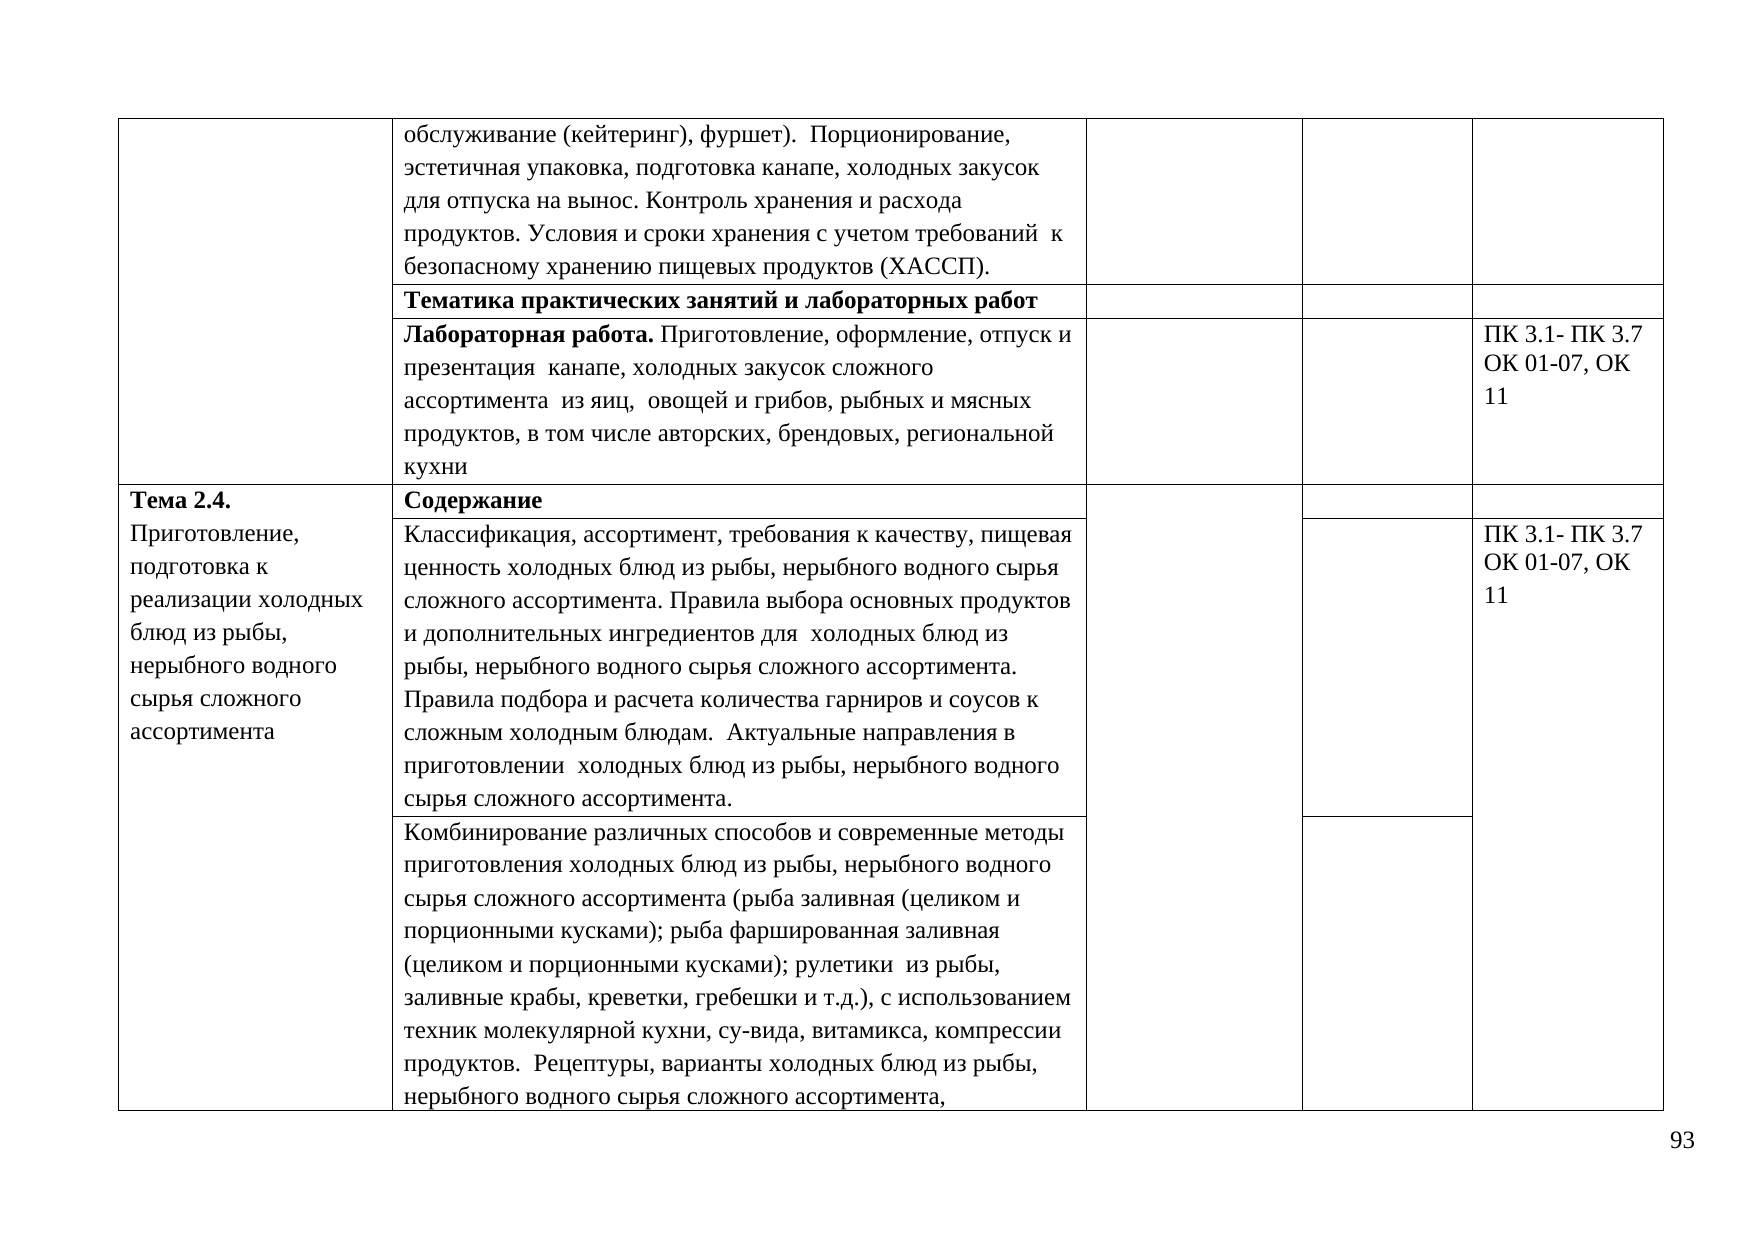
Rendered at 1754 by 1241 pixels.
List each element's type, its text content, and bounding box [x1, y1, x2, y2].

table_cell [393, 817, 1086, 1109]
table_cell [1473, 485, 1663, 518]
table_cell [1087, 285, 1302, 318]
table_cell Тема 2.4. Приготовление, подготовка к реализации холодных блюд из рыбы, нерыбного водного сырья сложного ассортимента [119, 485, 392, 1109]
table_cell [1303, 519, 1472, 816]
table_cell [1087, 485, 1302, 1109]
table_cell [1303, 119, 1472, 284]
table_cell Содержание [393, 485, 1086, 518]
table_cell Лабораторная работа. Приготовление, оформление, отпуск и презентация канапе, холодных закусок сложного ассортимента из яиц, овощей и грибов, рыбных и мясных продуктов, в том числе авторских, брендовых, региональной кухни [393, 319, 1086, 484]
table_cell [1303, 285, 1472, 318]
table_cell [1303, 319, 1472, 484]
table_cell ПК 3.1- ПК 3.7 ОК 01-07, ОК 11 [1473, 519, 1663, 1109]
table_cell Классификация, ассортимент, требования к качеству, пищевая ценность холодных блюд из рыбы, нерыбного водного сырья сложного ассортимента. Правила выбора основных продуктов и дополнительных ингредиентов для холодных блюд из рыбы, нерыбного водного сырья сложного ассортимента. Правила подбора и расчета количества гарниров и соусов к сложным холодным блюдам. Актуальные направления в приготовлении холодных блюд из рыбы, нерыбного водного сырья сложного ассортимента. [393, 519, 1086, 816]
table_cell [1303, 817, 1472, 1109]
table_cell [1087, 319, 1302, 484]
table_cell [1473, 285, 1663, 318]
table_cell ПК 3.1- ПК 3.7 ОК 01-07, ОК 11 [1473, 319, 1663, 484]
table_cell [393, 119, 1086, 284]
table_cell [1303, 485, 1472, 518]
table_cell Тематика практических занятий и лабораторных работ [393, 285, 1086, 318]
